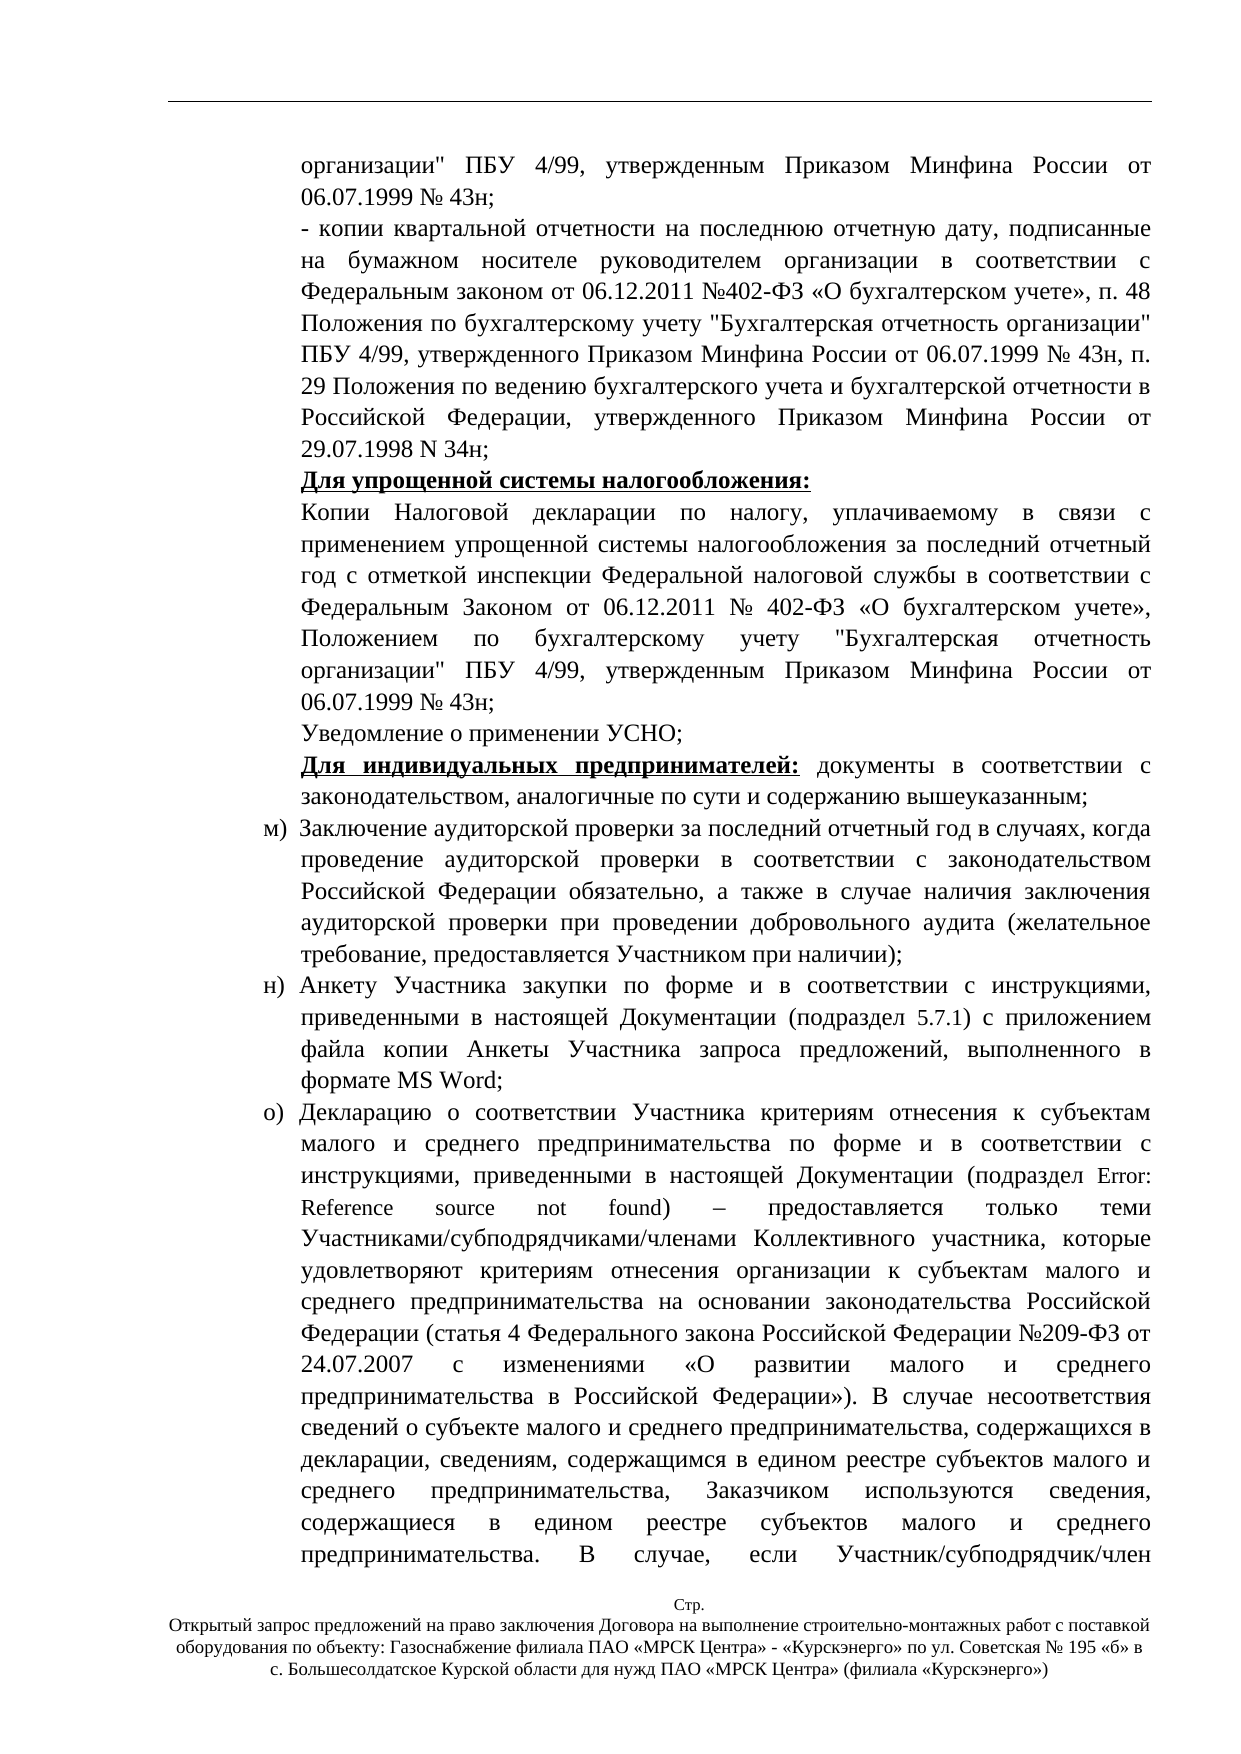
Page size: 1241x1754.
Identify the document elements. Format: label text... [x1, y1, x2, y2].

text Уведомление о применении УСНО; [301, 718, 1152, 747]
list Анкету Участника закупки по форме и в соответствии с инструкциями, приведенными в настоящей Документации (подраздел 5.7.1) с приложением файла копии Анкеты Участника запроса предложений, выполненного в формате MS Word; [263, 971, 1152, 1094]
text Копии Налоговой декларации по налогу, уплачиваемому в связи с применением упрощенной системы налогообложения за последний отчетный год с отметкой инспекции Федеральной налоговой службы в соответствии с Федеральным Законом от 06.12.2011 № 402-ФЗ «О бухгалтерском учете», Положением по бухгалтерскому учету "Бухгалтерская отчетность организации" ПБУ 4/99, утвержденным Приказом Минфина России от 06.07.1999 № 43н; [301, 497, 1152, 715]
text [301, 150, 1152, 210]
list Заключение аудиторской проверки за последний отчетный год в случаях, когда проведение аудиторской проверки в соответствии с законодательством Российской Федерации обязательно, а также в случае наличия заключения аудиторской проверки при проведении добровольного аудита (желательное требование, предоставляется Участником при наличии); [263, 813, 1152, 968]
text - копии квартальной отчетности на последнюю отчетную дату, подписанные на бумажном носителе руководителем организации в соответствии с Федеральным законом от 06.12.2011 №402-ФЗ «О бухгалтерском учете», п. 48 Положения по бухгалтерскому учету "Бухгалтерская отчетность организации" ПБУ 4/99, утвержденного Приказом Минфина России от 06.07.1999 № 43н, п. 29 Положения по ведению бухгалтерского учета и бухгалтерской отчетности в Российской Федерации, утвержденного Приказом Минфина России от 29.07.1998 N 34н; [301, 213, 1152, 463]
text Для упрощенной системы налогообложения: [301, 466, 1152, 494]
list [263, 1097, 1152, 1567]
text Для индивидуальных предпринимателей: документы в соответствии с законодательством, аналогичные по сути и содержанию вышеуказанным; [301, 750, 1152, 810]
